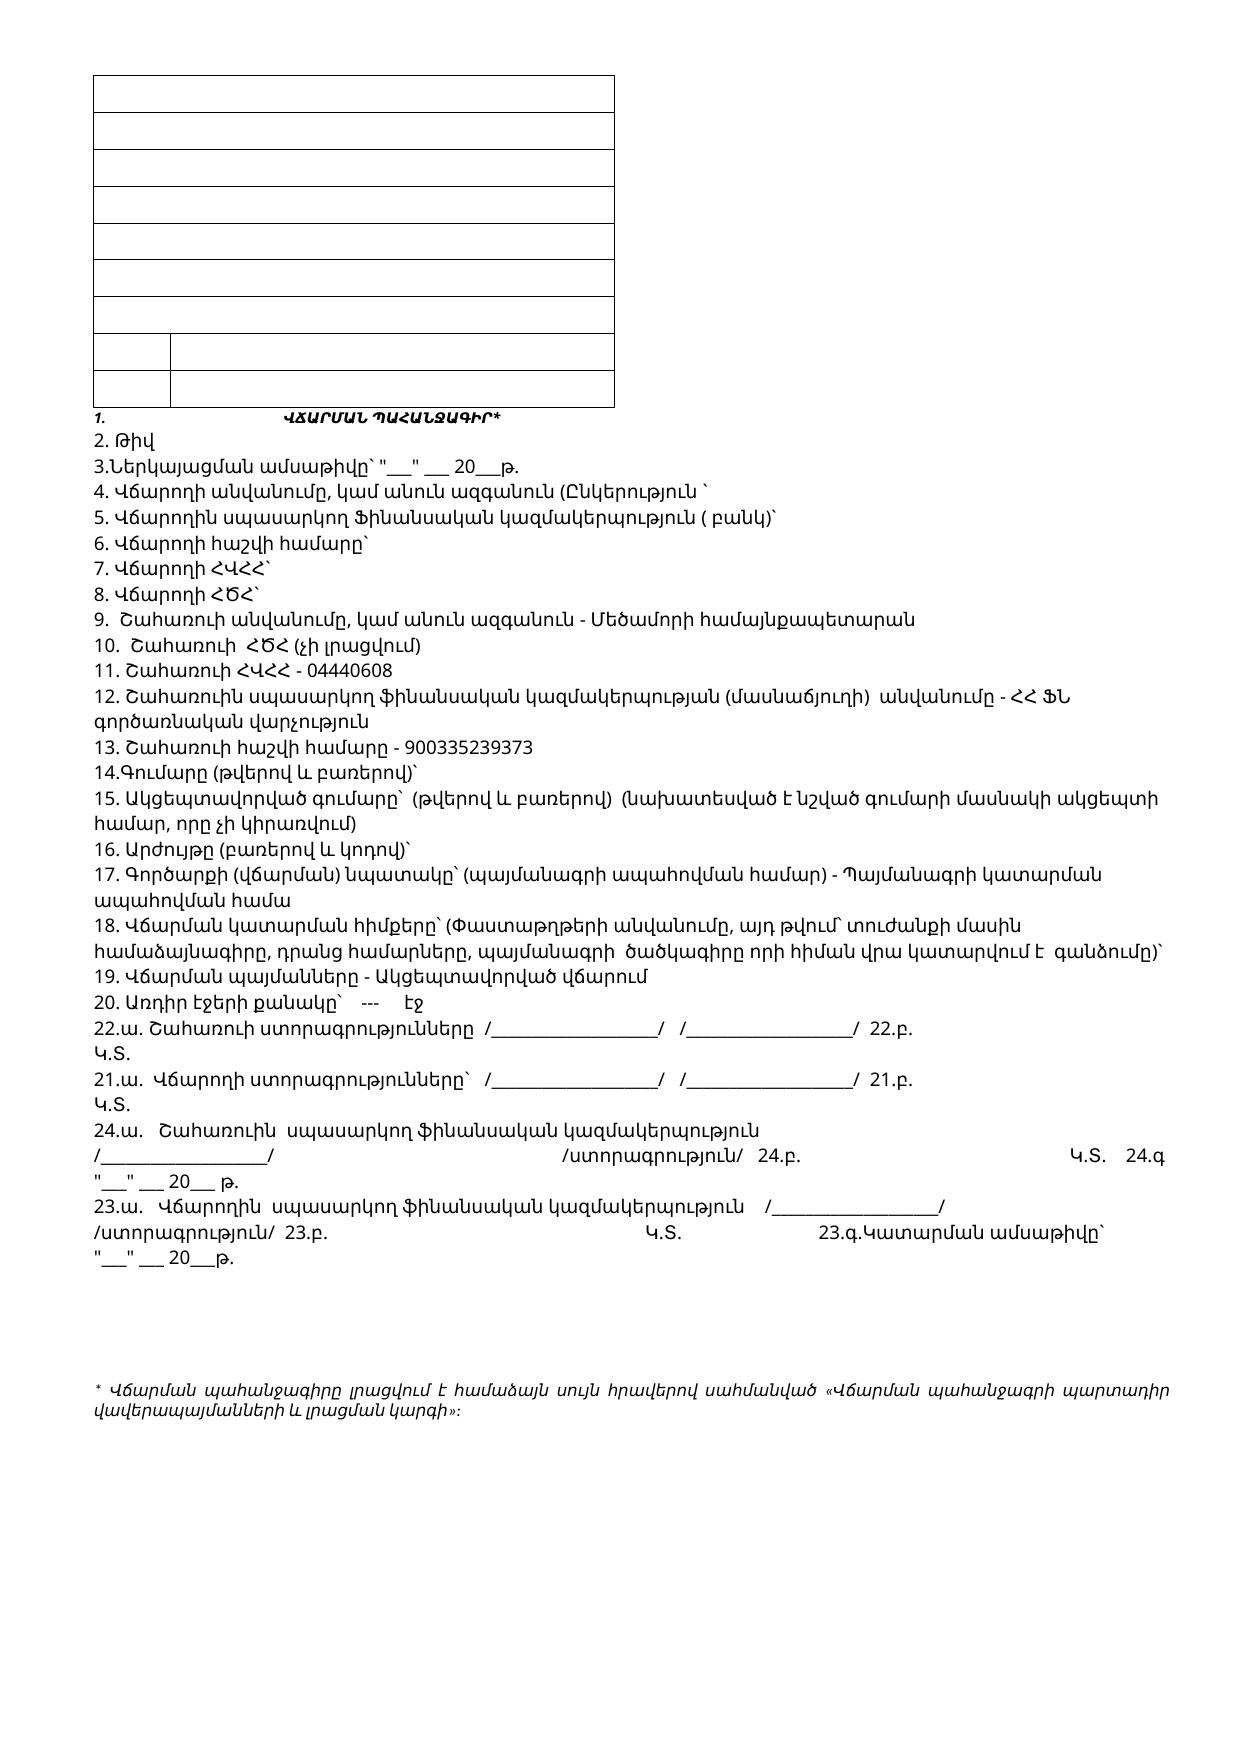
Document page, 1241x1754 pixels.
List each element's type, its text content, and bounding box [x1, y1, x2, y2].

text * Վճարման պահանջագիրը լրացվում է համաձայն սույն հրավերով սահմանված «Վճարման պահանջագրի պարտադիր վավերապայմանների և լրացման կարգի»: [94, 1380, 1171, 1421]
